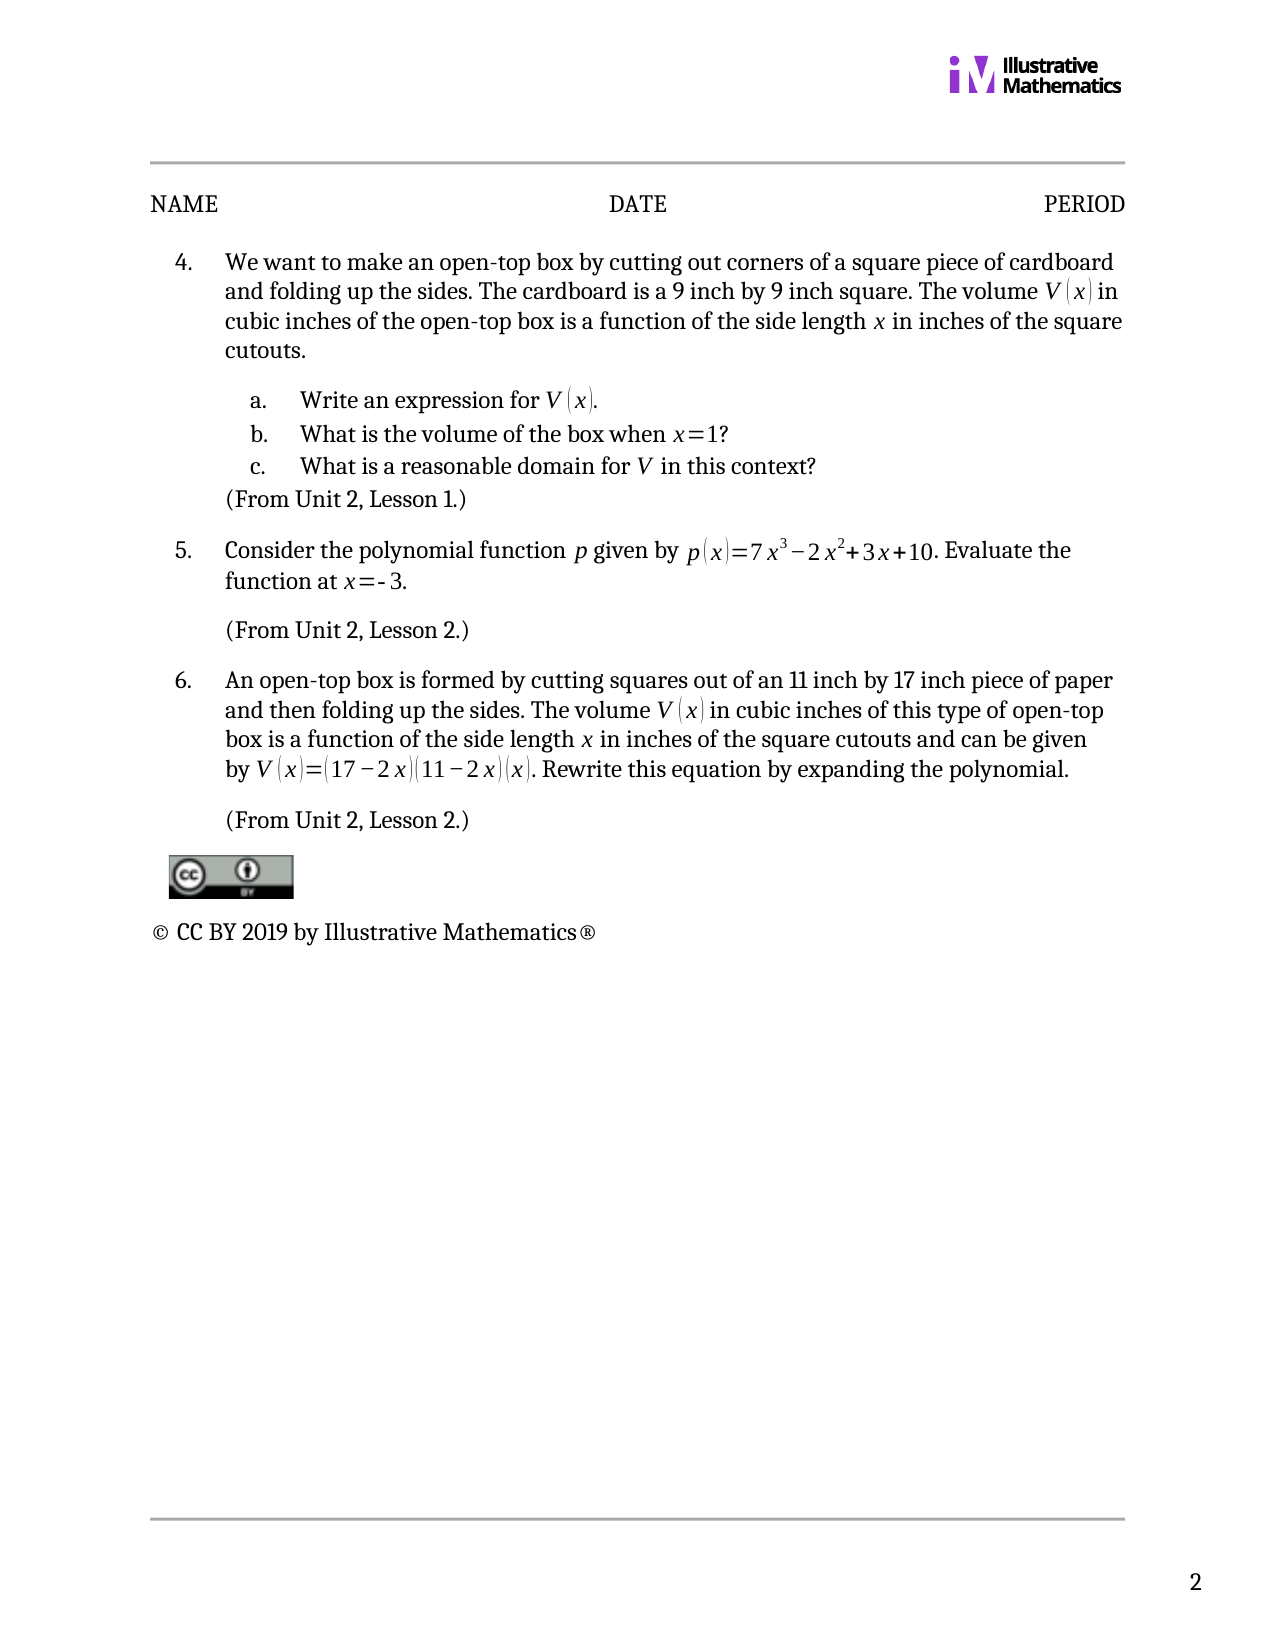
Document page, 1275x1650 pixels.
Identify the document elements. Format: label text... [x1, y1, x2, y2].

list We want to make an open-top box by cutting out corners of a square piece of cardboard and folding up the sides. The cardboard is a 9 inch by 9 inch square. The volume in cubic inches of the open-top box is a function of the side length in inches of the square cutouts. [175, 247, 1125, 364]
list (From Unit 2, Lesson 1.) [175, 484, 1125, 513]
list Write an expression for . [250, 385, 1125, 416]
list Consider the polynomial function given by . Evaluate the function at . [175, 534, 1125, 596]
list (From Unit 2, Lesson 2.) [175, 806, 1125, 834]
list What is a reasonable domain for in this context? [250, 452, 1125, 481]
list An open-top box is formed by cutting squares out of an 11 inch by 17 inch piece of paper and then folding up the sides. The volume in cubic inches of this type of open-top box is a function of the side length in inches of the square cutouts and can be given by . Rewrite this equation by expanding the polynomial. [175, 666, 1125, 785]
text © CC BY 2019 by Illustrative Mathematics® [150, 918, 1125, 946]
list (From Unit 2, Lesson 2.) [175, 616, 1125, 645]
picture [949, 55, 1121, 93]
picture [168, 855, 294, 899]
list What is the volume of the box when ? [250, 419, 1125, 448]
